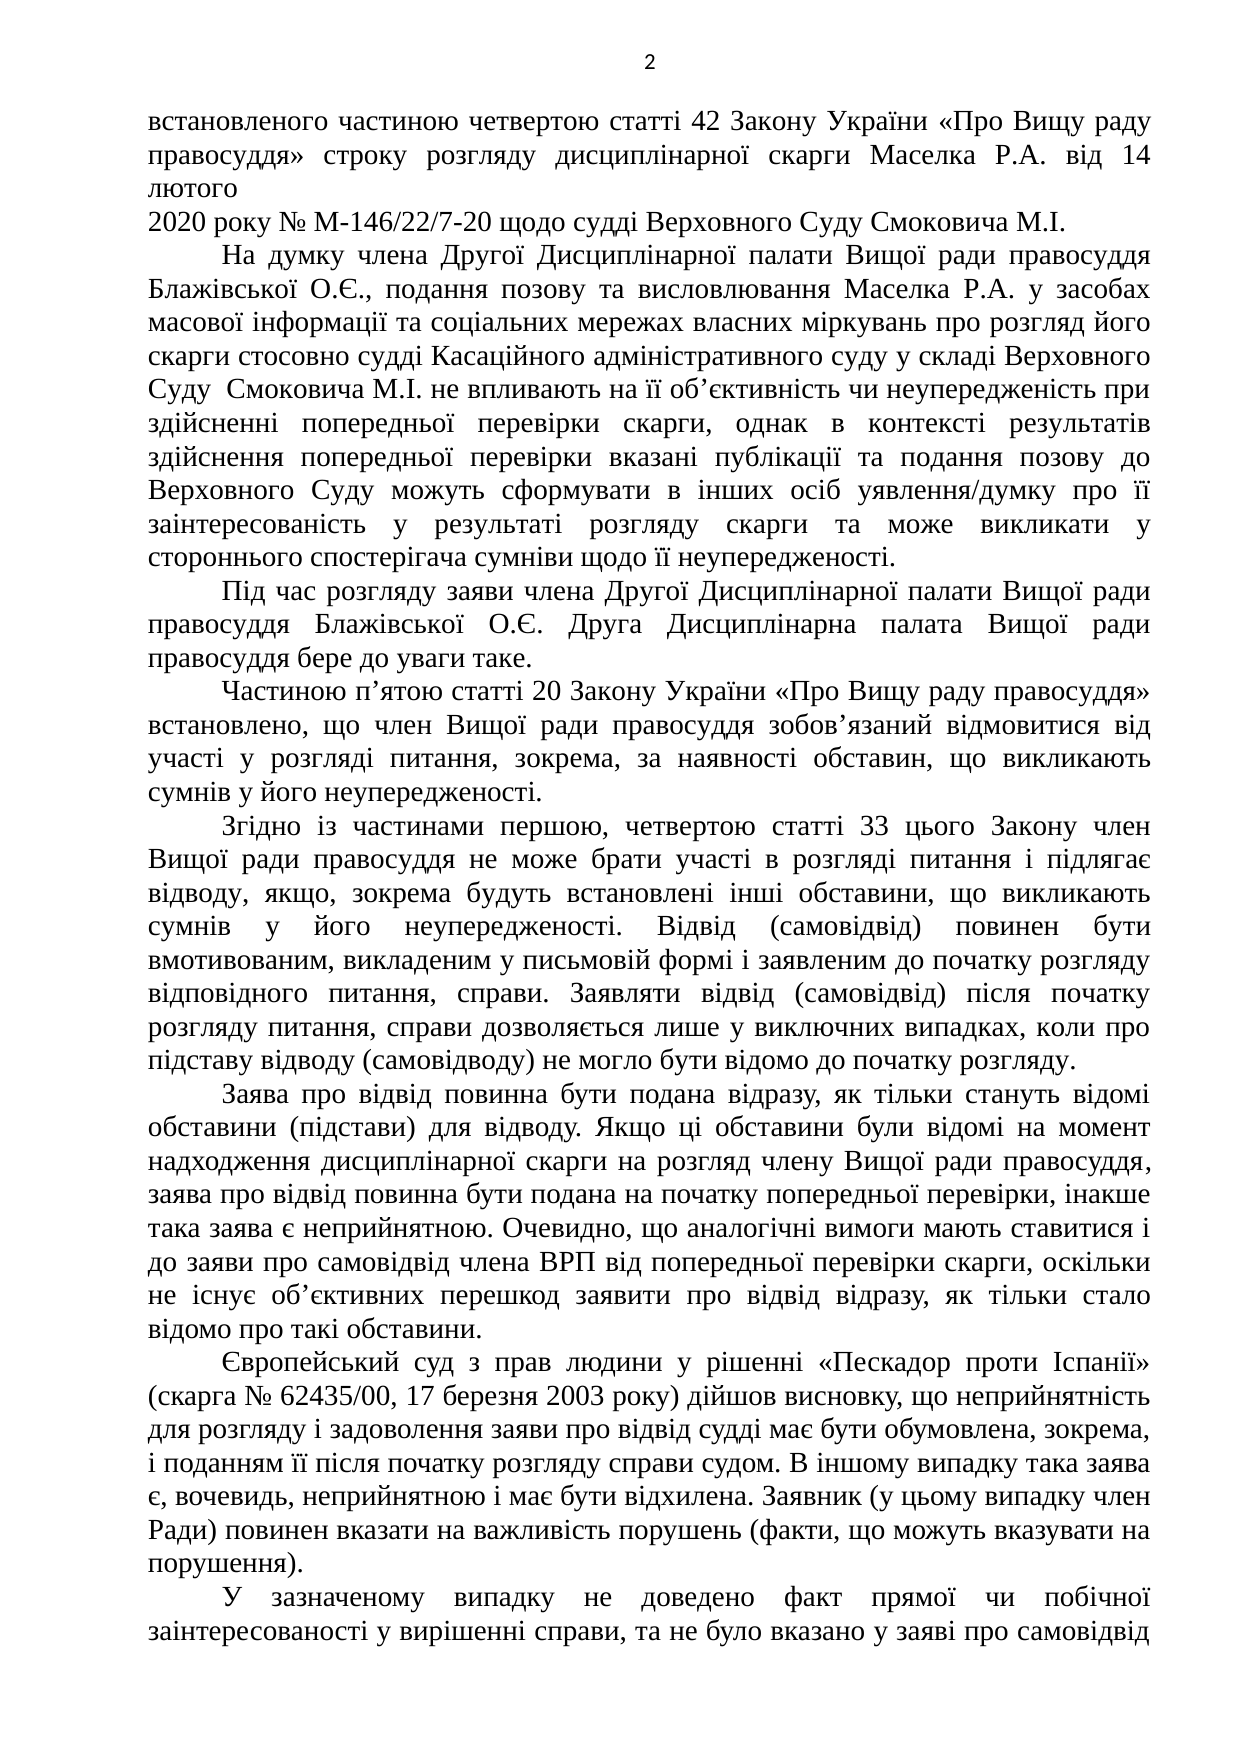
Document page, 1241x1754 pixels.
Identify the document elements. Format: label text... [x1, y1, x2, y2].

text Частиною п’ятою статті 20 Закону України «Про Вищу раду правосуддя» встановлено, що член Вищої ради правосуддя зобов’язаний відмовитися від участі у розгляді питання, зокрема, за наявності обставин, що викликають сумнів у його неупередженості. [148, 673, 1152, 808]
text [148, 103, 1152, 237]
text Європейський суд з прав людини у рішенні «Пескадор проти Іспанії» (скарга № 62435/00, 17 березня 2003 року) дійшов висновку, що неприйнятність для розгляду і задоволення заяви про відвід судді має бути обумовлена, зокрема, і поданням її після початку розгляду справи судом. В іншому випадку така заява є, вочевидь, неприйнятною і має бути відхилена. Заявник (у цьому випадку член Ради) повинен вказати на важливість порушень (факти, що можуть вказувати на порушення). [148, 1344, 1152, 1579]
text Під час розгляду заяви члена Другої Дисциплінарної палати Вищої ради правосуддя Блажівської О.Є. Друга Дисциплінарна палата Вищої ради правосуддя бере до уваги таке. [148, 573, 1152, 673]
text Заява про відвід повинна бути подана відразу, як тільки стануть відомі обставини (підстави) для відводу. Якщо ці обставини були відомі на момент надходження дисциплінарної скарги на розгляд члену Вищої ради правосуддя, заява про відвід повинна бути подана на початку попередньої перевірки, інакше така заява є неприйнятною. Очевидно, що аналогічні вимоги мають ставитися і до заяви про самовідвід члена ВРП від попередньої перевірки скарги, оскільки не існує об’єктивних перешкод заявити про відвід відразу, як тільки стало відомо про такі обставини. [148, 1076, 1152, 1344]
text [148, 1579, 1152, 1646]
text На думку члена Другої Дисциплінарної палати Вищої ради правосуддя Блажівської О.Є., подання позову та висловлювання Маселка Р.А. у засобах масової інформації та соціальних мережах власних міркувань про розгляд його скарги стосовно судді Касаційного адміністративного суду у складі Верховного Суду Смоковича М.І. не впливають на її об’єктивність чи неупередженість при здійсненні попередньої перевірки скарги, однак в контексті результатів здійснення попередньої перевірки вказані публікації та подання позову до Верховного Суду можуть сформувати в інших осіб уявлення/думку про її заінтересованість у результаті розгляду скарги та може викликати у стороннього спостерігача сумніви щодо її неупередженості. [148, 237, 1152, 573]
text Згідно із частинами першою, четвертою статті 33 цього Закону член Вищої ради правосуддя не може брати участі в розгляді питання і підлягає відводу, якщо, зокрема будуть встановлені інші обставини, що викликають сумнів у його неупередженості. Відвід (самовідвід) повинен бути вмотивованим, викладеним у письмовій формі і заявленим до початку розгляду відповідного питання, справи. Заявляти відвід (самовідвід) після початку розгляду питання, справи дозволяється лише у виключних випадках, коли про підставу відводу (самовідводу) не могло бути відомо до початку розгляду. [148, 808, 1152, 1076]
